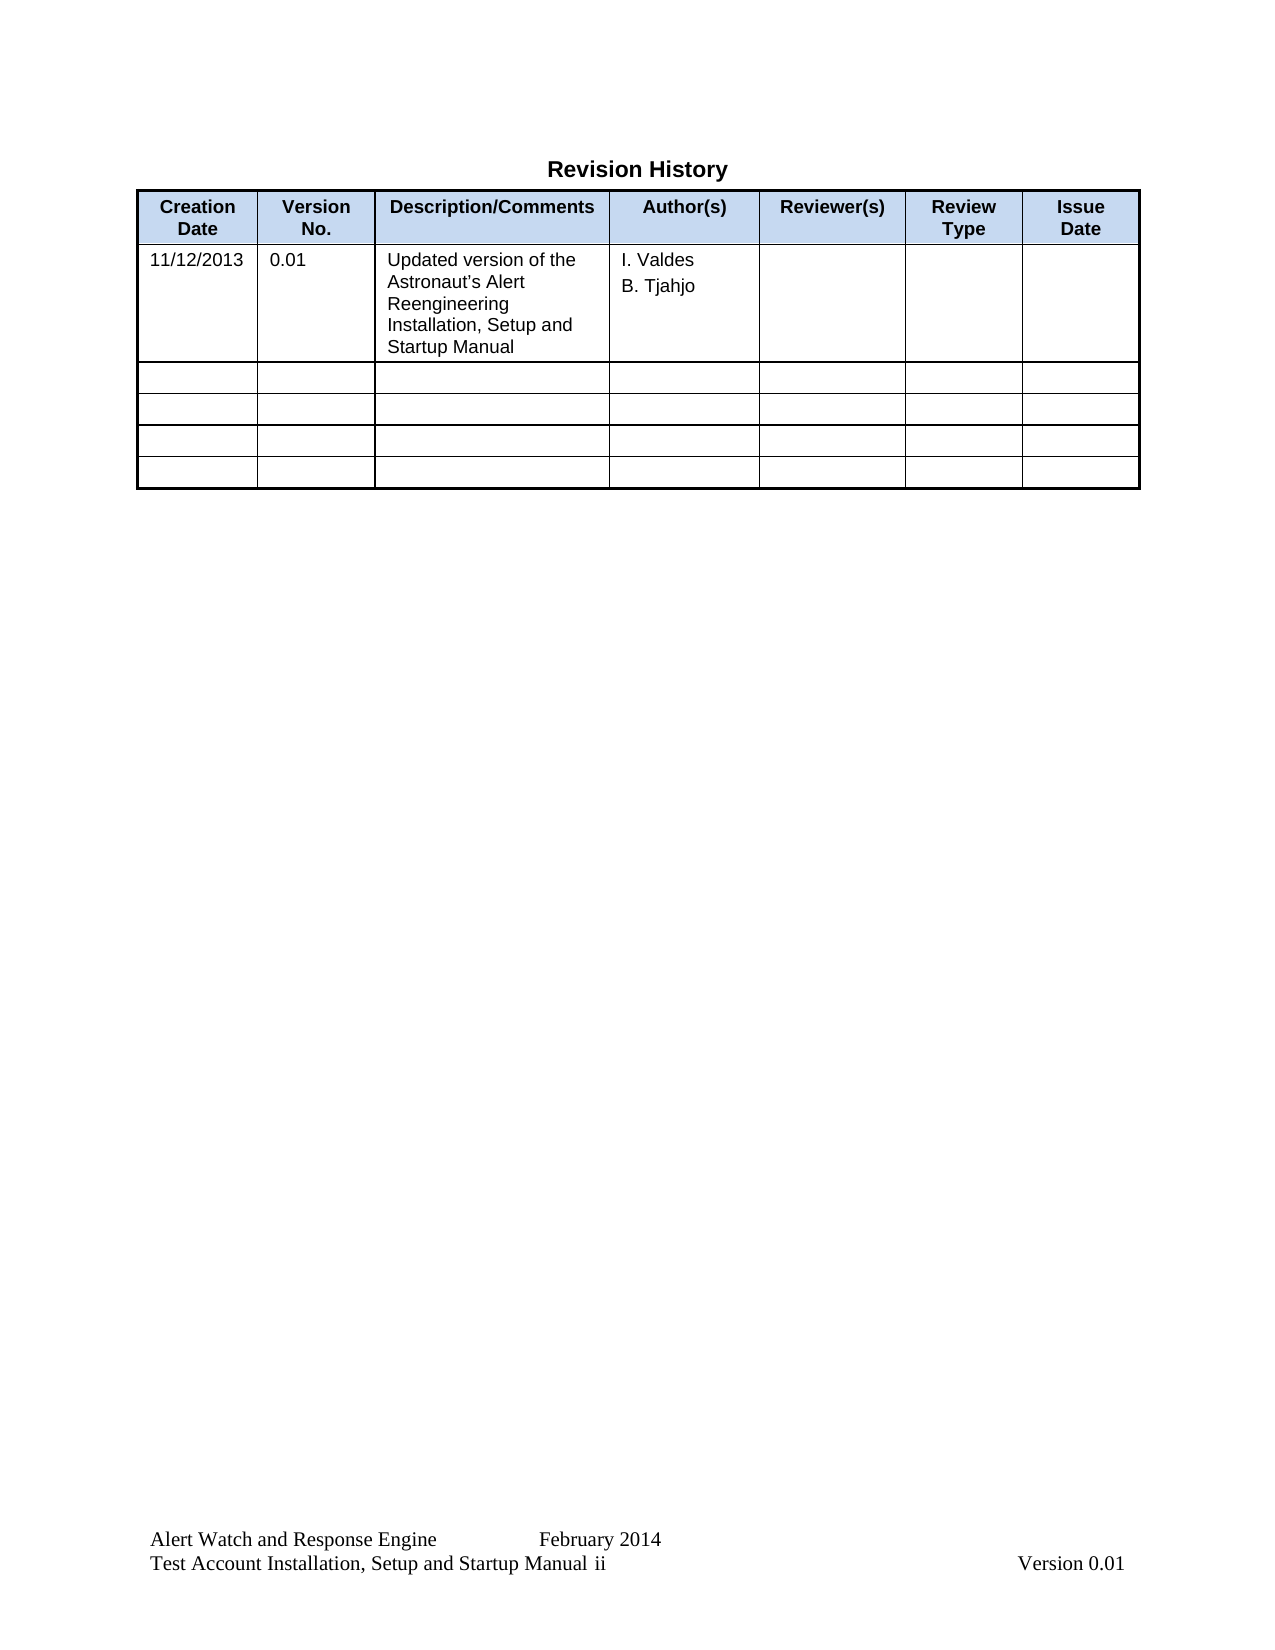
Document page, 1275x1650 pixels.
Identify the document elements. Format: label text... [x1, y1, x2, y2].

table_cell [1023, 394, 1138, 424]
table_cell [906, 245, 1022, 361]
table_cell [610, 426, 759, 456]
table_cell [376, 394, 609, 424]
table_header Creation Date [139, 192, 257, 243]
table_cell [139, 363, 257, 393]
table_cell [139, 394, 257, 424]
table_cell [1023, 363, 1138, 393]
table_cell [376, 363, 609, 393]
table_cell [1023, 457, 1138, 487]
table_cell [139, 457, 257, 487]
table_cell [906, 457, 1022, 487]
table_cell [610, 457, 759, 487]
table_cell [1023, 426, 1138, 456]
table_cell [906, 394, 1022, 424]
table_cell [760, 363, 905, 393]
table_header Version No. [258, 192, 374, 243]
table_header Description/Comments [376, 192, 609, 243]
table_cell [760, 426, 905, 456]
table_cell [376, 457, 609, 487]
table_cell 0.01 [258, 245, 374, 361]
table_cell [1023, 245, 1138, 361]
table_cell 11/12/2013 [139, 245, 257, 361]
table_cell Updated version of the Astronaut’s Alert Reengineering Installation, Setup and Startup Manual [376, 245, 609, 361]
table_header Author(s) [610, 192, 759, 243]
table_cell [610, 363, 759, 393]
table_cell [760, 457, 905, 487]
table_cell [760, 394, 905, 424]
table_cell [906, 363, 1022, 393]
table_header Reviewer(s) [760, 192, 905, 243]
table_header Issue Date [1023, 192, 1138, 243]
table_cell [610, 394, 759, 424]
table_cell [376, 426, 609, 456]
table_cell [258, 426, 374, 456]
table_cell [906, 426, 1022, 456]
subtitle Revision History [150, 156, 1125, 183]
table_cell [258, 363, 374, 393]
table_cell [258, 394, 374, 424]
table_cell I. Valdes B. Tjahjo [610, 245, 759, 361]
table_cell [258, 457, 374, 487]
table_cell [139, 426, 257, 456]
table_cell [760, 245, 905, 361]
table_header Review Type [906, 192, 1022, 243]
